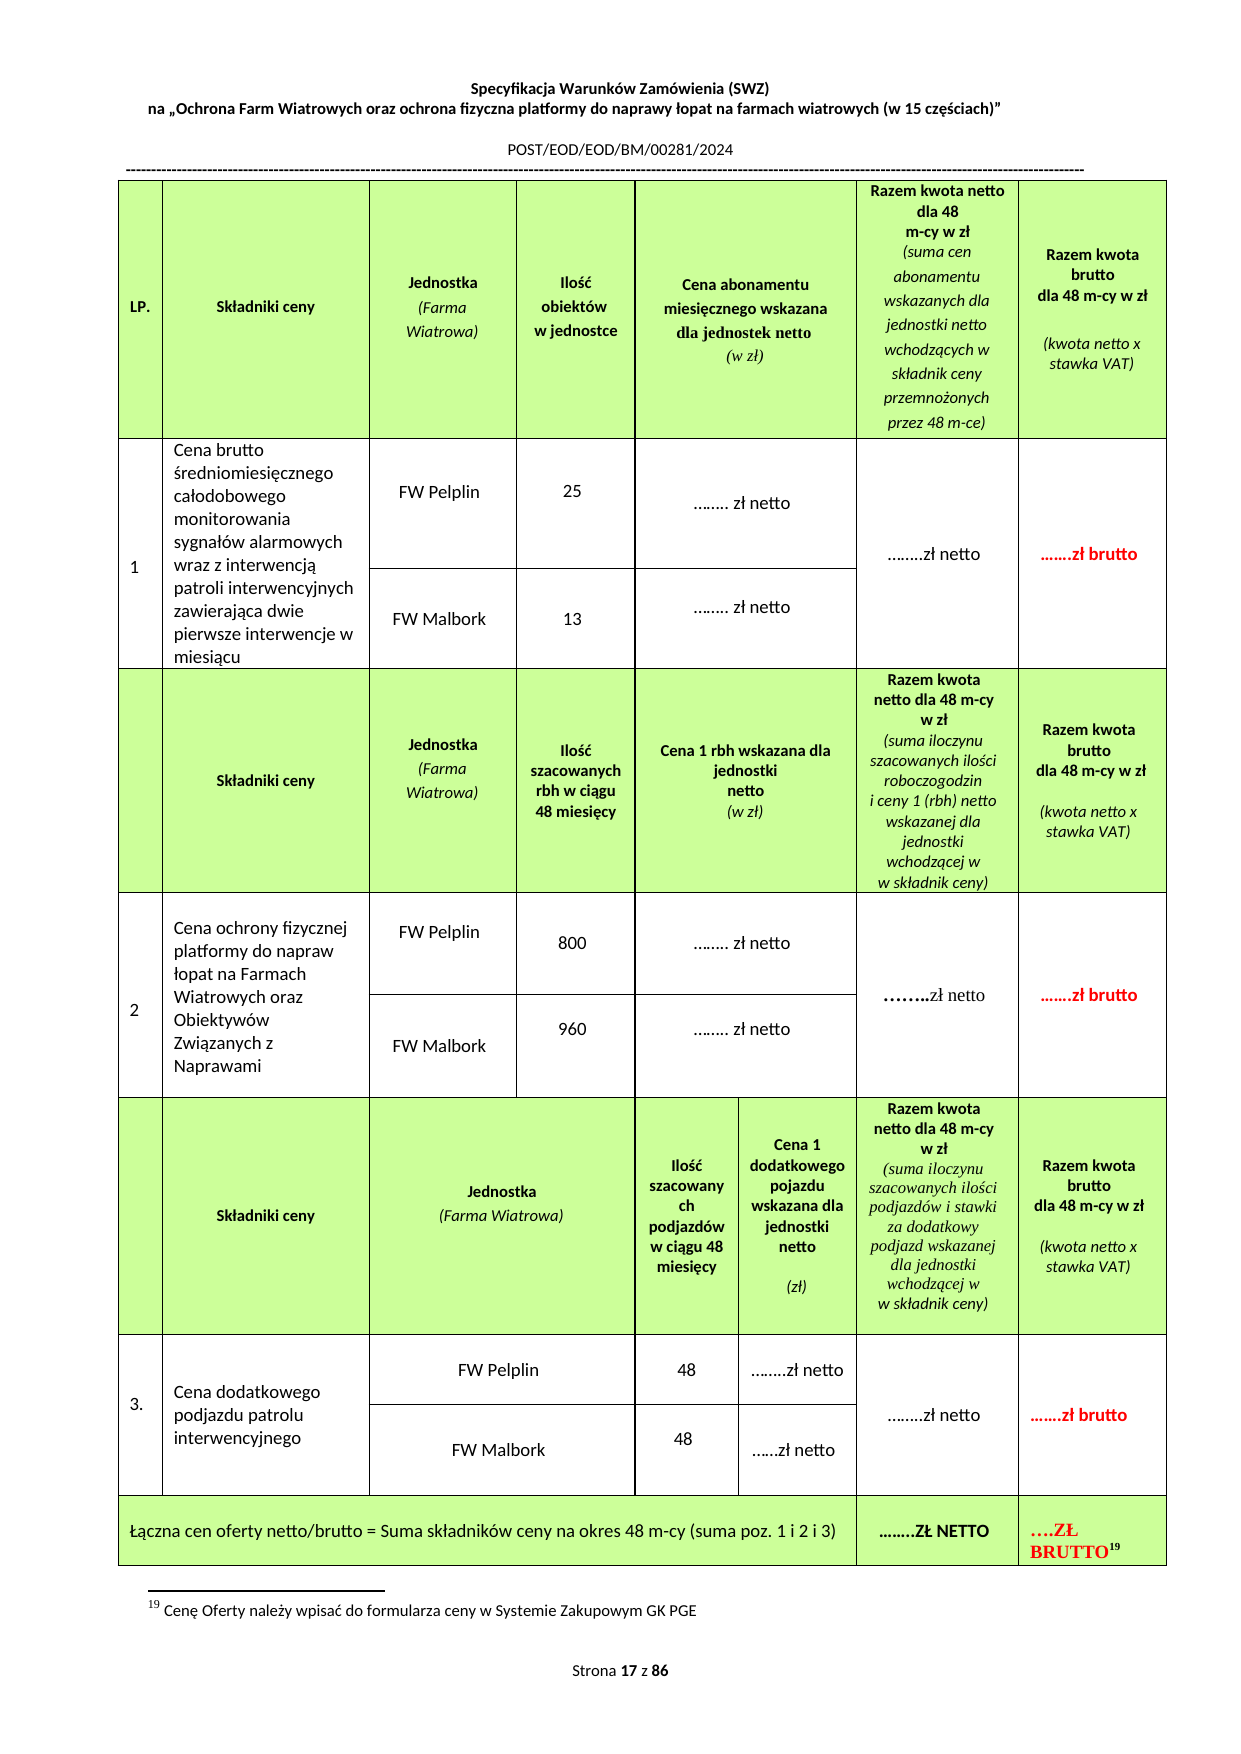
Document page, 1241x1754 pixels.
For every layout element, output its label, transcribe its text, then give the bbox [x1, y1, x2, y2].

table_cell FW Malbork [370, 995, 516, 1097]
table_cell 25 [517, 439, 634, 568]
table_cell Razem kwota netto dla 48 m-cy w zł (suma iloczynu szacowanych ilości podjazdów i stawki za dodatkowy podjazd wskazanej dla jednostki wchodzącej w w składnik ceny) [857, 1098, 1018, 1334]
table_cell 48 [636, 1335, 738, 1403]
table_cell Składniki ceny [163, 1098, 369, 1334]
table_cell Razem kwota brutto dla 48 m-cy w zł (kwota netto x stawka VAT) [1019, 669, 1166, 892]
table_cell Cena ochrony fizycznej platformy do napraw łopat na Farmach Wiatrowych oraz Obiektywów Związanych z Naprawami [163, 893, 369, 1097]
table_cell FW Malbork [370, 569, 516, 668]
table_header Cena abonamentu miesięcznego wskazana dla jednostek netto (w zł) [636, 181, 856, 438]
table_cell Ilość szacowanych rbh w ciągu 48 miesięcy [517, 669, 634, 892]
table_header Składniki ceny [163, 181, 369, 438]
table_cell Jednostka (Farma Wiatrowa) [370, 1098, 634, 1334]
table_cell Jednostka (Farma Wiatrowa) [370, 669, 516, 892]
table_cell 48 [636, 1405, 738, 1495]
table_cell ……zł netto [739, 1405, 856, 1495]
table_cell Cena 1 rbh wskazana dla jednostki netto (w zł) [636, 669, 856, 892]
table_cell …….zł brutto [1019, 893, 1166, 1097]
table_cell …….. zł netto [636, 893, 856, 993]
table_cell …….. zł netto [636, 569, 856, 668]
table_cell [119, 669, 162, 892]
table_cell FW Pelplin [370, 439, 516, 568]
table_cell 960 [517, 995, 634, 1097]
table_cell Cena 1 dodatkowego pojazdu wskazana dla jednostki netto (zł) [739, 1098, 856, 1334]
table_cell …….zł brutto [1019, 1335, 1166, 1495]
table_cell …….zł brutto [1019, 439, 1166, 668]
table_cell Cena brutto średniomiesięcznego całodobowego monitorowania sygnałów alarmowych wraz z interwencją patroli interwencyjnych zawierająca dwie pierwsze interwencje w miesiącu [163, 439, 369, 668]
table_cell [119, 1098, 162, 1334]
table_cell ……..zł netto [857, 439, 1018, 668]
table_cell ……..ZŁ NETTO [857, 1496, 1018, 1565]
table_cell 3. [119, 1335, 162, 1495]
table_cell ….ZŁ BRUTTO [1019, 1496, 1166, 1565]
table_cell Ilość szacowanych podjazdów w ciągu 48 miesięcy [636, 1098, 738, 1334]
table_cell 2 [119, 893, 162, 1097]
table_cell ……..zł netto [739, 1335, 856, 1403]
table_header Jednostka (Farma Wiatrowa) [370, 181, 516, 438]
table_header Razem kwota brutto dla 48 m-cy w zł (kwota netto x stawka VAT) [1019, 181, 1166, 438]
table_cell 13 [517, 569, 634, 668]
table_cell FW Malbork [370, 1405, 634, 1495]
table_header Ilość obiektów w jednostce [517, 181, 634, 438]
table_cell 1 [119, 439, 162, 668]
table_cell Razem kwota brutto dla 48 m-cy w zł (kwota netto x stawka VAT) [1019, 1098, 1166, 1334]
table_cell FW Pelplin [370, 1335, 634, 1403]
table_header LP. [119, 181, 162, 438]
table_cell …….. zł netto [636, 995, 856, 1097]
table_cell FW Pelplin [370, 893, 516, 993]
table_cell ……..zł netto [857, 893, 1018, 1097]
table_cell Składniki ceny [163, 669, 369, 892]
table_cell Łączna cen oferty netto/brutto = Suma składników ceny na okres 48 m-cy (suma poz. 1 i 2 i 3) [119, 1496, 856, 1565]
table_cell ……..zł netto [857, 1335, 1018, 1495]
table_cell 800 [517, 893, 634, 993]
table_cell …….. zł netto [636, 439, 856, 568]
table_header Razem kwota netto dla 48 m-cy w zł (suma cen abonamentu wskazanych dla jednostki netto wchodzących w składnik ceny przemnożonych przez 48 m-ce) [857, 181, 1018, 438]
table_cell Razem kwota netto dla 48 m-cy w zł (suma iloczynu szacowanych ilości roboczogodzin i ceny 1 (rbh) netto wskazanej dla jednostki wchodzącej w w składnik ceny) [857, 669, 1018, 892]
table_cell Cena dodatkowego podjazdu patrolu interwencyjnego [163, 1335, 369, 1495]
